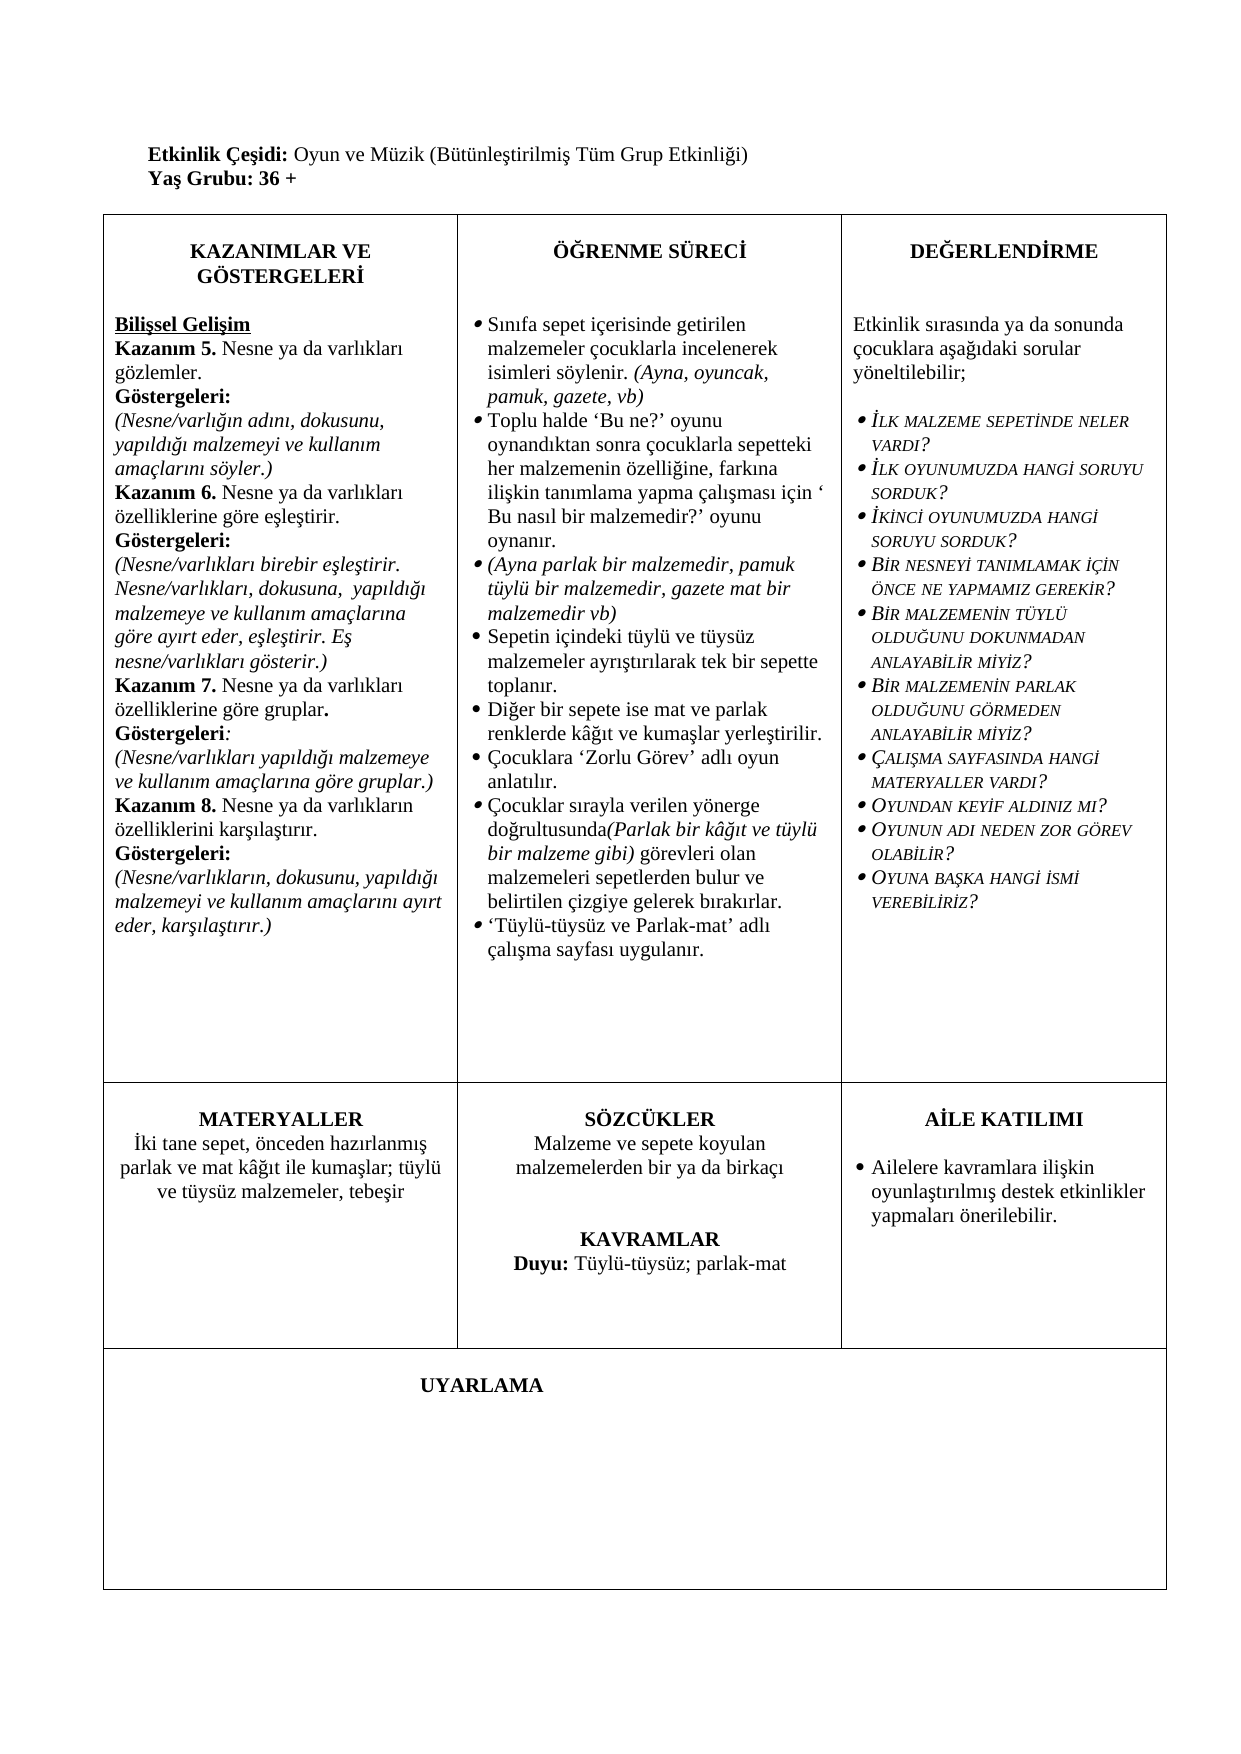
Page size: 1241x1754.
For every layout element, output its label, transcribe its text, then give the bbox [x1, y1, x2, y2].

table_header DEĞERLENDİRME Etkinlik sırasında ya da sonunda çocuklara aşağıdaki sorular yöneltilebilir; İlk malzeme sepetinde neler vardı? İlk oyunumuzda hangi soruyu sorduk? İkinci oyunumuzda hangi soruyu sorduk? Bir nesneyi tanımlamak için önce ne yapmamız gerekir? Bir malzemenin tüylü olduğunu dokunmadan anlayabilir miyiz? Bir malzemenin parlak olduğunu görmeden anlayabilir miyiz? Çalışma sayfasında hangi materyaller vardı? Oyundan keyif aldınız mı? Oyunun adı neden zor görev olabilir? Oyuna başka hangi ismi verebiliriz? [842, 215, 1166, 1082]
text Yaş Grubu: 36 + [148, 166, 1092, 190]
table_cell [842, 1349, 1166, 1589]
table_header ÖĞRENME SÜRECİ Sınıfa sepet içerisinde getirilen malzemeler çocuklarla incelenerek isimleri söylenir. (Ayna, oyuncak, pamuk, gazete, vb) Toplu halde ‘Bu ne?’ oyunu oynandıktan sonra çocuklarla sepetteki her malzemenin özelliğine, farkına ilişkin tanımlama yapma çalışması için ‘ Bu nasıl bir malzemedir?’ oyunu oynanır. (Ayna parlak bir malzemedir, pamuk tüylü bir malzemedir, gazete mat bir malzemedir vb) Sepetin içindeki tüylü ve tüysüz malzemeler ayrıştırılarak tek bir sepette toplanır. Diğer bir sepete ise mat ve parlak renklerde kâğıt ve kumaşlar yerleştirilir. Çocuklara ‘Zorlu Görev’ adlı oyun anlatılır. Çocuklar sırayla verilen yönerge doğrultusunda(Parlak bir kâğıt ve tüylü bir malzeme gibi) görevleri olan malzemeleri sepetlerden bulur ve belirtilen çizgiye gelerek bırakırlar. ‘Tüylü-tüysüz ve Parlak-mat’ adlı çalışma sayfası uygulanır. [458, 215, 841, 1082]
table_cell UYARLAMA [104, 1349, 842, 1589]
table_cell MATERYALLER İki tane sepet, önceden hazırlanmış parlak ve mat kâğıt ile kumaşlar; tüylü ve tüysüz malzemeler, tebeşir [104, 1083, 457, 1347]
table_header KAZANIMLAR VE GÖSTERGELERİ Bilişsel Gelişim Kazanım 5. Nesne ya da varlıkları gözlemler. Göstergeleri: (Nesne/varlığın adını, dokusunu, yapıldığı malzemeyi ve kullanım amaçlarını söyler.) Kazanım 6. Nesne ya da varlıkları özelliklerine göre eşleştirir. Göstergeleri: (Nesne/varlıkları birebir eşleştirir. Nesne/varlıkları, dokusuna, yapıldığı malzemeye ve kullanım amaçlarına göre ayırt eder, eşleştirir. Eş nesne/varlıkları gösterir.) Kazanım 7. Nesne ya da varlıkları özelliklerine göre gruplar. Göstergeleri: (Nesne/varlıkları yapıldığı malzemeye ve kullanım amaçlarına göre gruplar.) Kazanım 8. Nesne ya da varlıkların özelliklerini karşılaştırır. Göstergeleri: (Nesne/varlıkların, dokusunu, yapıldığı malzemeyi ve kullanım amaçlarını ayırt eder, karşılaştırır.) [104, 215, 457, 1082]
table_cell SÖZCÜKLER Malzeme ve sepete koyulan malzemelerden bir ya da birkaçı KAVRAMLAR Duyu: Tüylü-tüysüz; parlak-mat [458, 1083, 841, 1347]
text Etkinlik Çeşidi: Oyun ve Müzik (Bütünleştirilmiş Tüm Grup Etkinliği) [148, 142, 1092, 166]
table_cell AİLE KATILIMI Ailelere kavramlara ilişkin oyunlaştırılmış destek etkinlikler yapmaları önerilebilir. [842, 1083, 1166, 1347]
